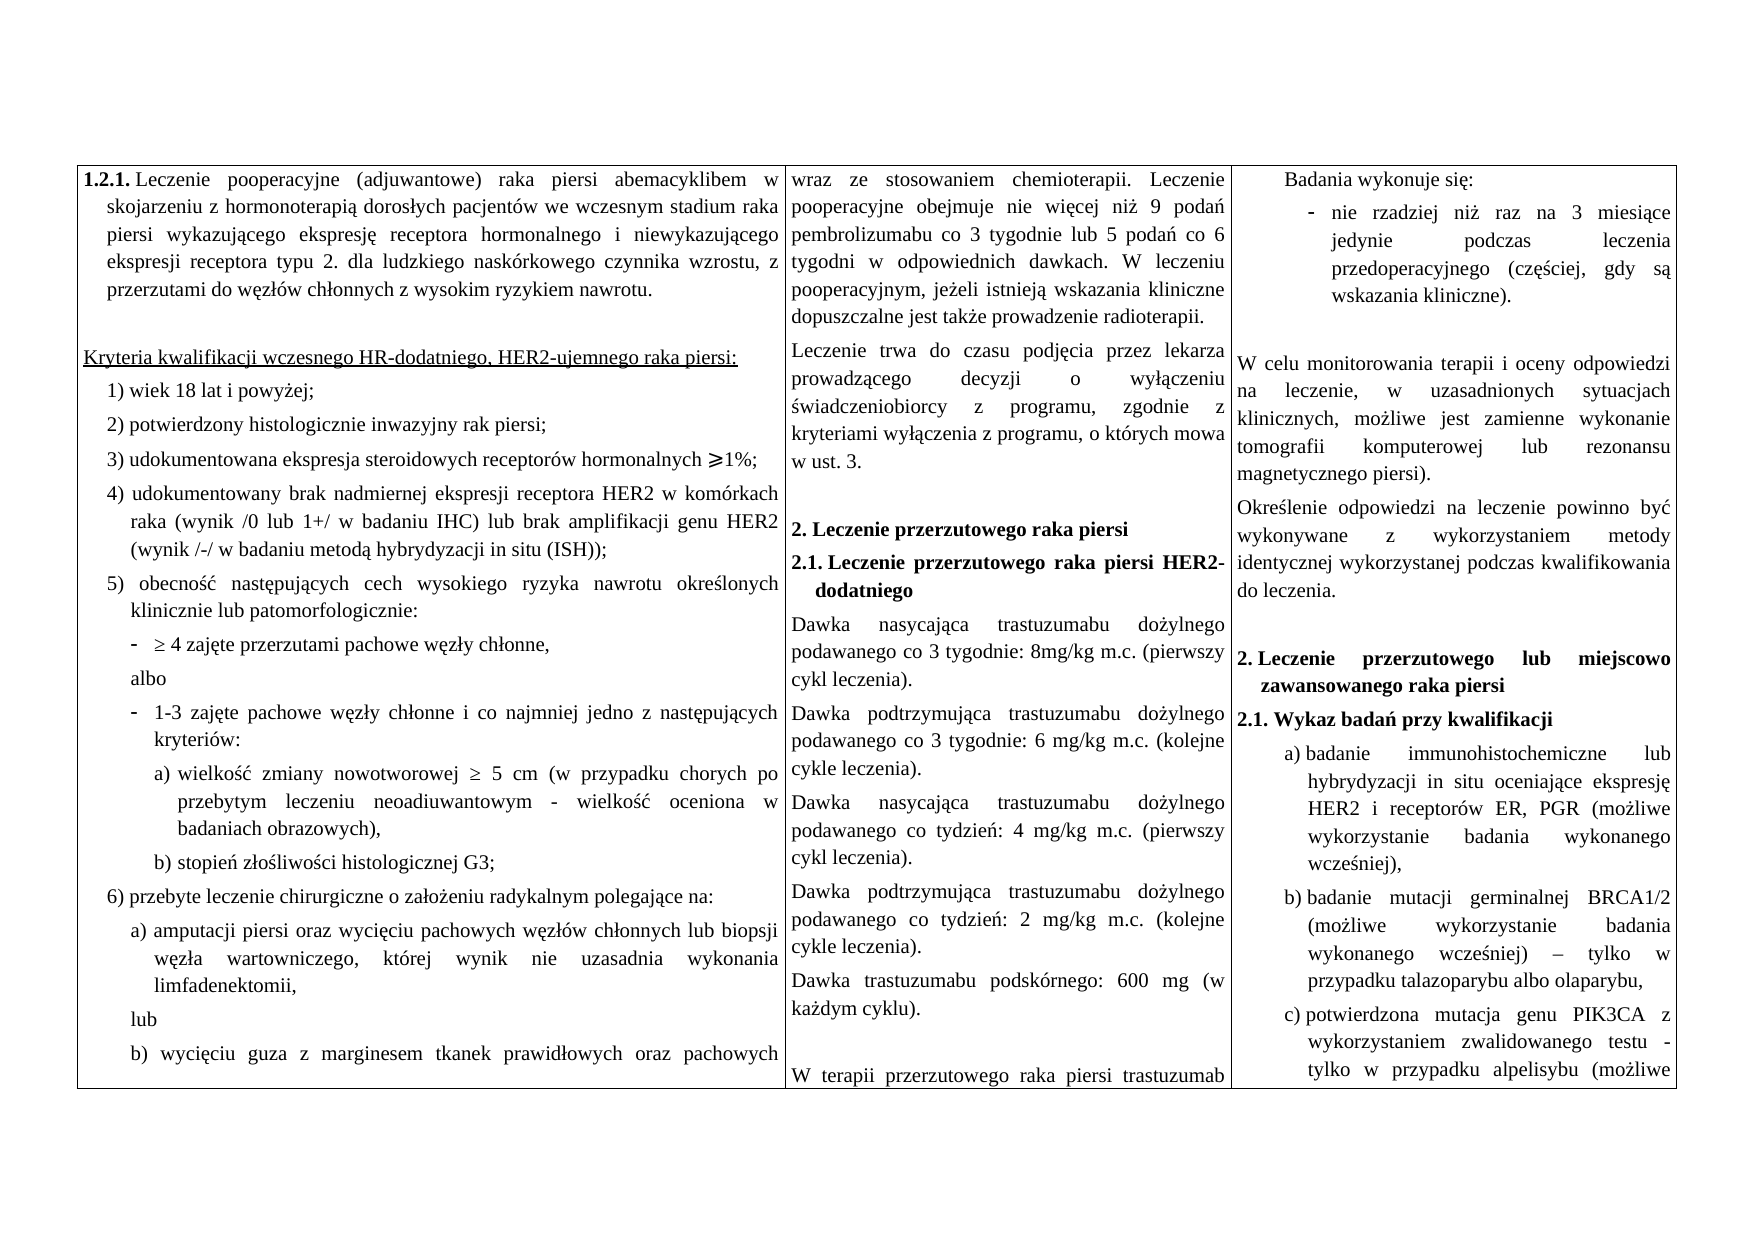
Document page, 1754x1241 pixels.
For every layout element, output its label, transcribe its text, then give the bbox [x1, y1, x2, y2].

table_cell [1232, 166, 1676, 1087]
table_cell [786, 166, 1231, 1087]
